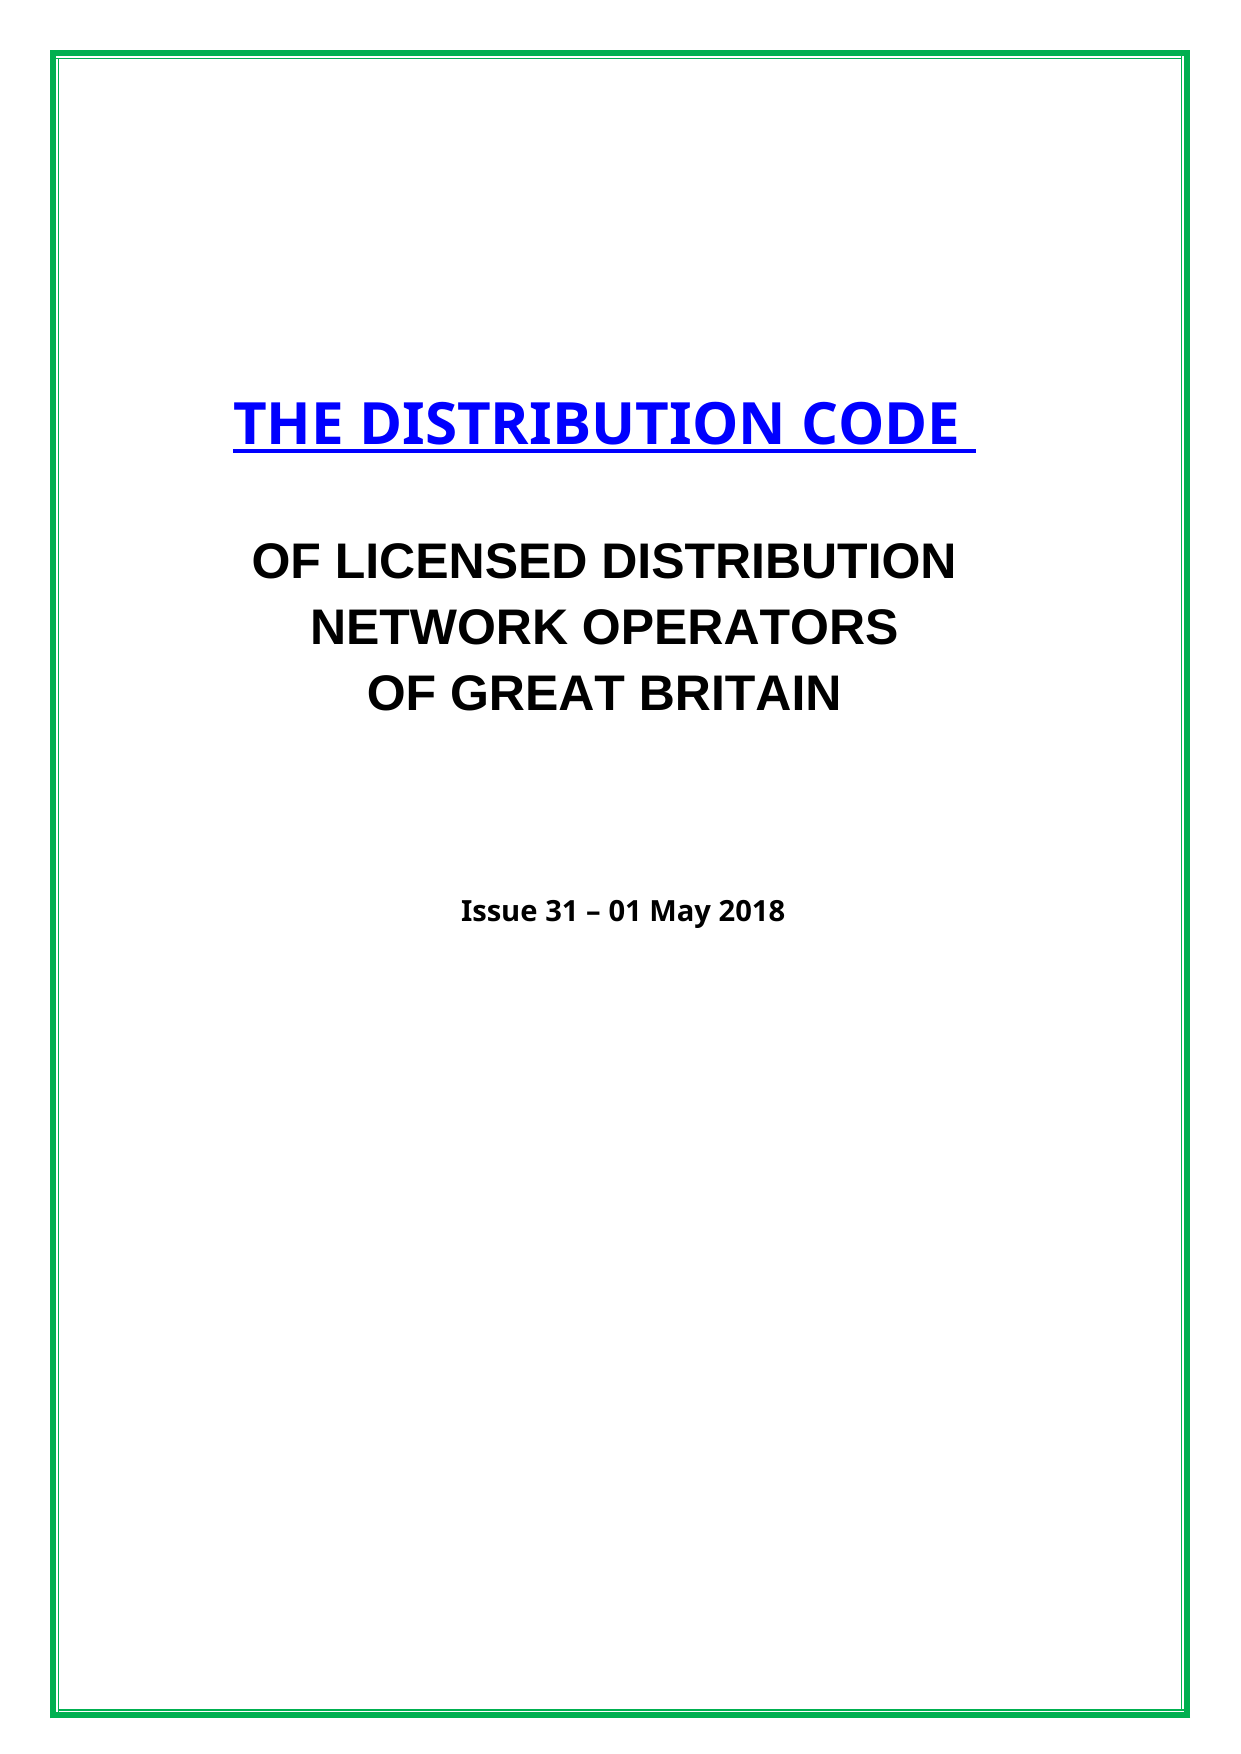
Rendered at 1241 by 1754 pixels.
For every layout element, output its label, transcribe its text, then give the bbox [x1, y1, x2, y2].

text THE DISTRIBUTION CODE [118, 382, 1090, 462]
text Issue 31 – 01 May 2018 [156, 890, 1090, 930]
text OF LICENSED DISTRIBUTION NETWORK OPERATORS OF GREAT BRITAIN [118, 531, 1090, 721]
